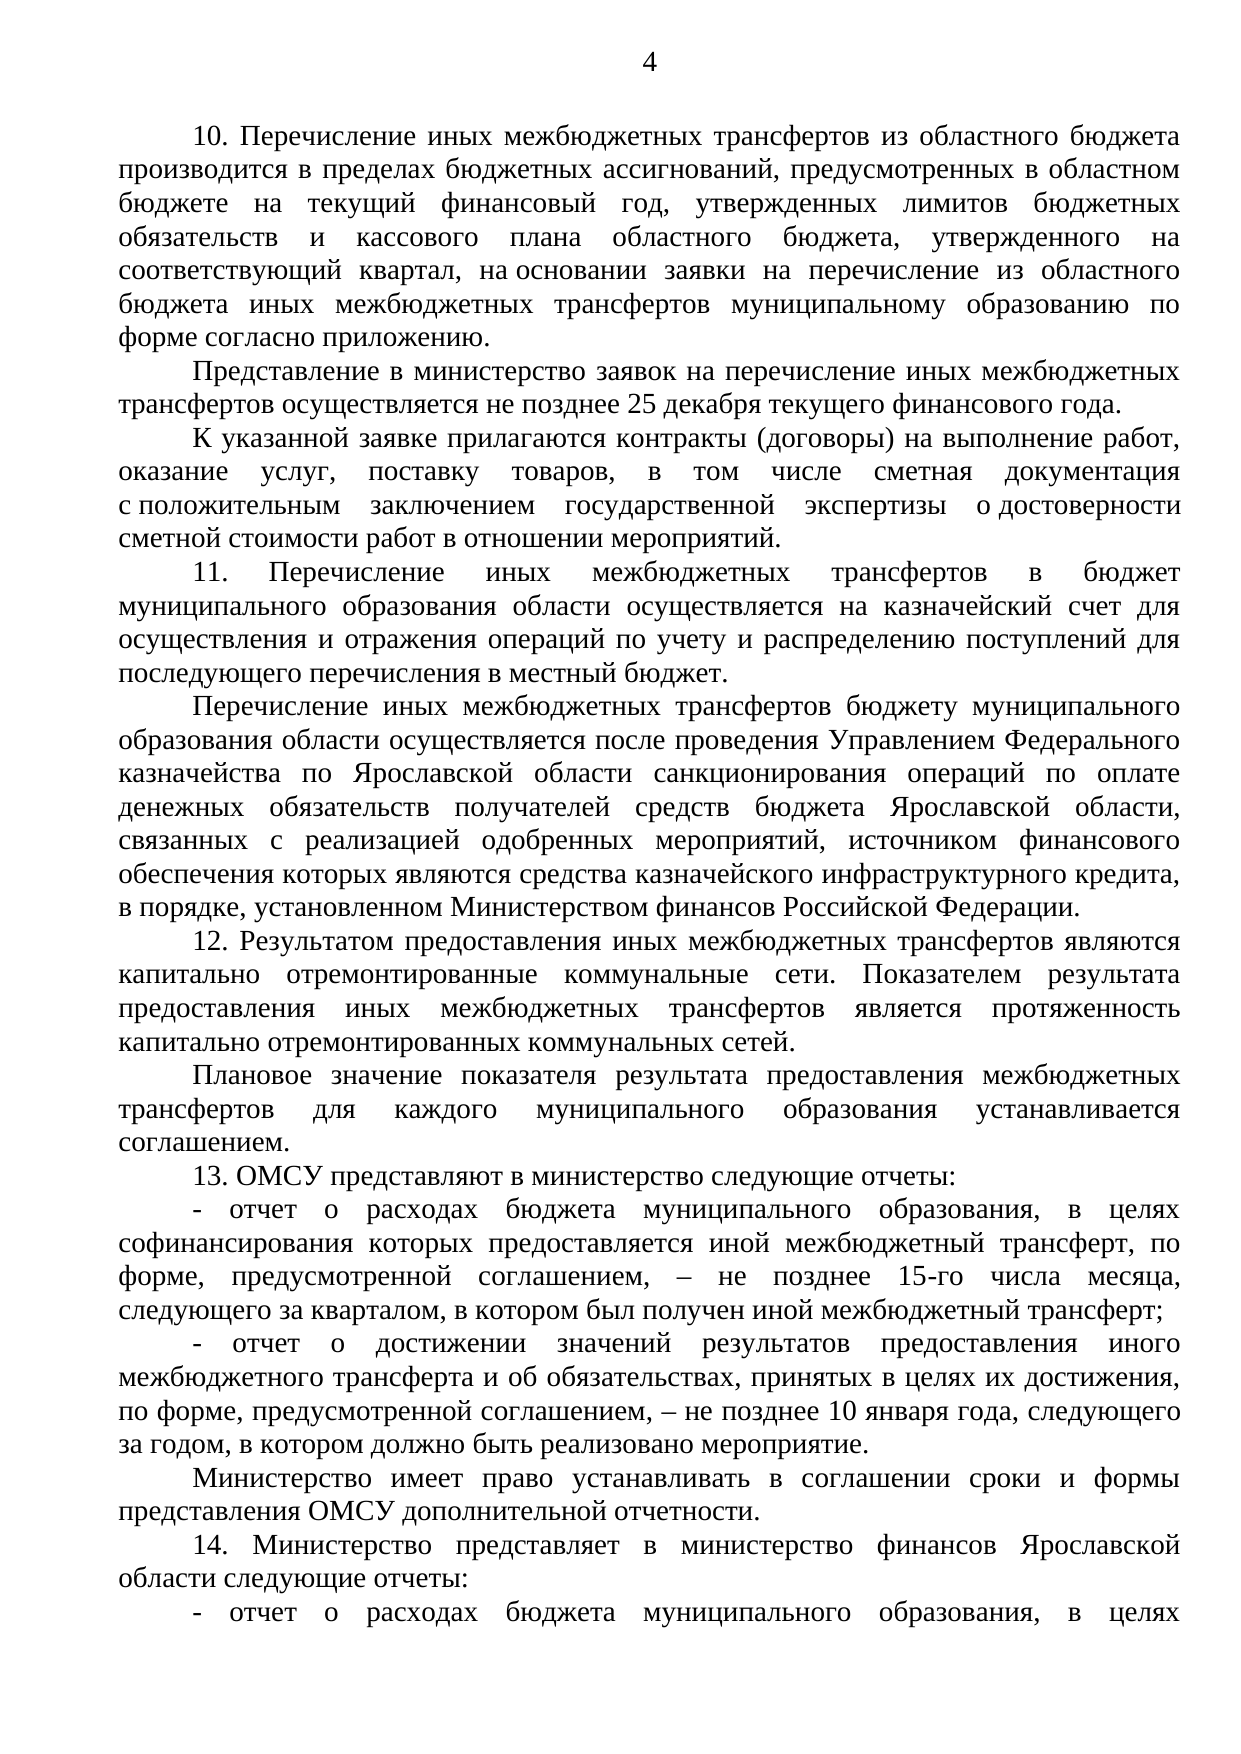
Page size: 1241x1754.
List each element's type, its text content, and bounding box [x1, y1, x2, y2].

text Представление в министерство заявок на перечисление иных межбюджетных трансфертов осуществляется не позднее 25 декабря текущего финансового года. [118, 353, 1181, 420]
text Министерство имеет право устанавливать в соглашении сроки и формы представления ОМСУ дополнительной отчетности. [118, 1460, 1181, 1527]
text Перечисление иных межбюджетных трансфертов бюджету муниципального образования области осуществляется после проведения Управлением Федерального казначейства по Ярославской области санкционирования операций по оплате денежных обязательств получателей средств бюджета Ярославской области, связанных с реализацией одобренных мероприятий, источником финансового обеспечения которых являются средства казначейского инфраструктурного кредита, в порядке, установленном Министерством финансов Российской Федерации. [118, 688, 1181, 923]
text 13. ОМСУ представляют в министерство следующие отчеты: [118, 1158, 1181, 1191]
text 11. Перечисление иных межбюджетных трансфертов в бюджет муниципального образования области осуществляется на казначейский счет для осуществления и отражения операций по учету и распределению поступлений для последующего перечисления в местный бюджет. [118, 554, 1181, 688]
text - отчет о достижении значений результатов предоставления иного межбюджетного трансферта и об обязательствах, принятых в целях их достижения, по форме, предусмотренной соглашением, – не позднее 10 января года, следующего за годом, в котором должно быть реализовано мероприятие. [118, 1326, 1181, 1460]
text 14. Министерство представляет в министерство финансов Ярославской области следующие отчеты: [118, 1527, 1181, 1594]
text К указанной заявке прилагаются контракты (договоры) на выполнение работ, оказание услуг, поставку товаров, в том числе сметная документация с положительным заключением государственной экспертизы о достоверности сметной стоимости работ в отношении мероприятий. [118, 420, 1181, 554]
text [118, 1594, 1181, 1627]
text 10. Перечисление иных межбюджетных трансфертов из областного бюджета производится в пределах бюджетных ассигнований, предусмотренных в областном бюджете на текущий финансовый год, утвержденных лимитов бюджетных обязательств и кассового плана областного бюджета, утвержденного на соответствующий квартал, на основании заявки на перечисление из областного бюджета иных межбюджетных трансфертов муниципальному образованию по форме согласно приложению. [118, 118, 1181, 353]
text 12. Результатом предоставления иных межбюджетных трансфертов являются капитально отремонтированные коммунальные сети. Показателем результата предоставления иных межбюджетных трансфертов является протяженность капитально отремонтированных коммунальных сетей. [118, 923, 1181, 1057]
text Плановое значение показателя результата предоставления межбюджетных трансфертов для каждого муниципального образования устанавливается соглашением. [118, 1057, 1181, 1158]
